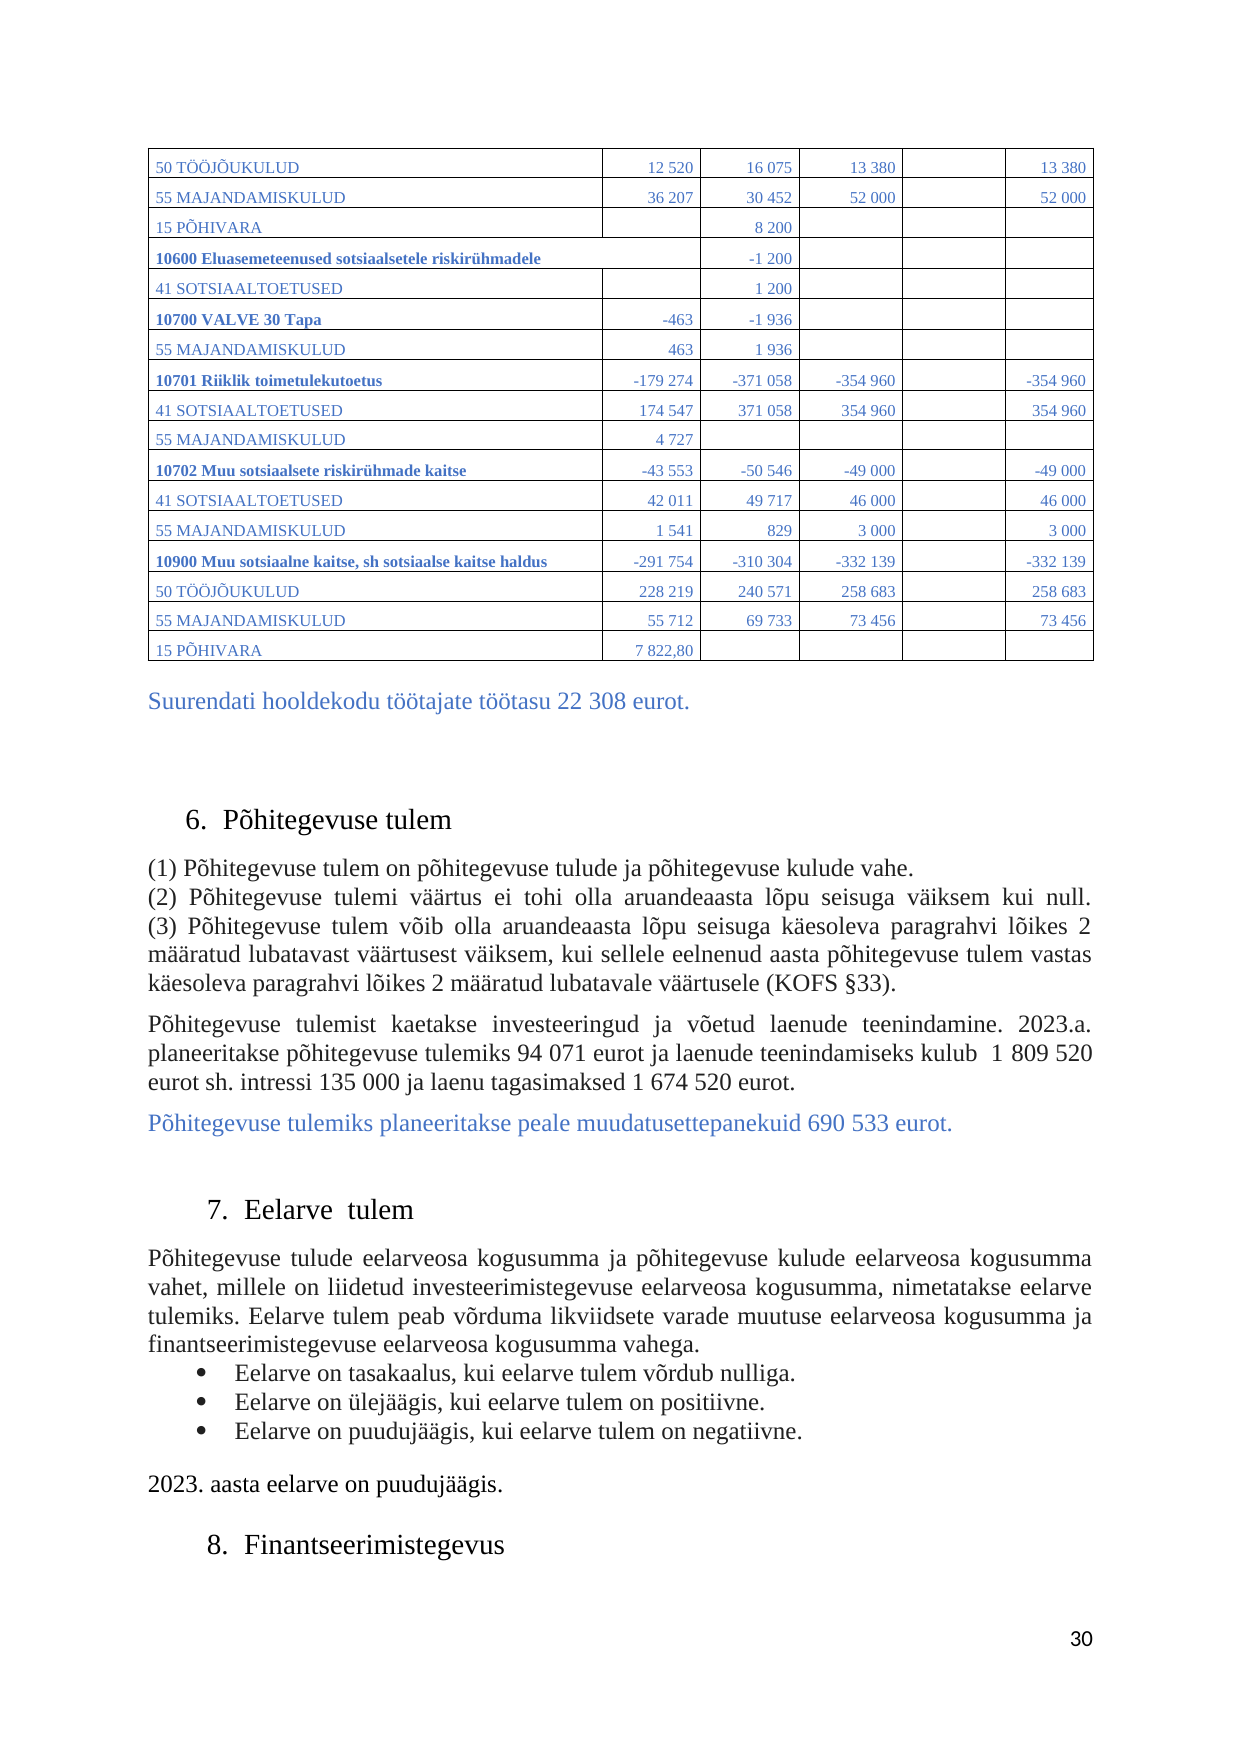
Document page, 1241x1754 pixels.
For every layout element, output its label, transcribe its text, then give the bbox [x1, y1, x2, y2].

text 2023. aasta eelarve on puudujäägis. [148, 1469, 1093, 1498]
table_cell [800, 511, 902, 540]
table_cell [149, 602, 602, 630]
text (1) Põhitegevuse tulem on põhitegevuse tulude ja põhitegevuse kulude vahe. [148, 853, 1093, 882]
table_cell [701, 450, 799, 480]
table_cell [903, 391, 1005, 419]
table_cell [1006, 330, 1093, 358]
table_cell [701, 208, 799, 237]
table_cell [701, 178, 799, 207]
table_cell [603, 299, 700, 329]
list Eelarve on ülejäägis, kui eelarve tulem on positiivne. [197, 1387, 1093, 1416]
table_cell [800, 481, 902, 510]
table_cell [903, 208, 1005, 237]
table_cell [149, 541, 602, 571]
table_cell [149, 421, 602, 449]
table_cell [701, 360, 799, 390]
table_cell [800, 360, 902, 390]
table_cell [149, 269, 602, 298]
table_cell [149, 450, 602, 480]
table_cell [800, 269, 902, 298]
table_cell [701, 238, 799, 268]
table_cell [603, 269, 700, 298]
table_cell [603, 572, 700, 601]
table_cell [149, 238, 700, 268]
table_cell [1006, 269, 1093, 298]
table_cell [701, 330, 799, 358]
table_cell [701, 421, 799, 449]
text Suurendati hooldekodu töötajate töötasu 22 308 eurot. [148, 686, 1093, 715]
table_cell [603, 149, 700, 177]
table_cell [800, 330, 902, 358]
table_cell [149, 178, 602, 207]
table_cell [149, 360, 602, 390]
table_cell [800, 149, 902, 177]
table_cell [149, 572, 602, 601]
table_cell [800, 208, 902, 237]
text Põhitegevuse tulude eelarveosa kogusumma ja põhitegevuse kulude eelarveosa kogusumma vahet, millele on liidetud investeerimistegevuse eelarveosa kogusumma, nimetatakse eelarve tulemiks. Eelarve tulem peab võrduma likviidsete varade muutuse eelarveosa kogusumma ja finantseerimistegevuse eelarveosa kogusumma vahega. [148, 1243, 1093, 1358]
list Eelarve on tasakaalus, kui eelarve tulem võrdub nulliga. [197, 1358, 1093, 1387]
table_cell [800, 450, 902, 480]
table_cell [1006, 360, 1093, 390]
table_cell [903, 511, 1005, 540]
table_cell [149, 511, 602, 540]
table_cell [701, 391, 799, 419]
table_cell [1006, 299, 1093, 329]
subtitle Põhitegevuse tulem [185, 802, 1093, 836]
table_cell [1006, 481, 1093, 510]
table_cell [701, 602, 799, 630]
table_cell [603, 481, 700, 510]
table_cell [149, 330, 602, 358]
text Põhitegevuse tulemist kaetakse investeeringud ja võetud laenude teenindamine. 2023.a. planeeritakse põhitegevuse tulemiks 94 071 eurot ja laenude teenindamiseks kulub 1 809 520 eurot sh. intressi 135 000 ja laenu tagasimaksed 1 674 520 eurot. [148, 1009, 1093, 1096]
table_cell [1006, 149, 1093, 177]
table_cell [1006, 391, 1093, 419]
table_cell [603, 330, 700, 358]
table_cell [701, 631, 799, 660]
text (2) Põhitegevuse tulemi väärtus ei tohi olla aruandeaasta lõpu seisuga väiksem kui null. (3) Põhitegevuse tulem võib olla aruandeaasta lõpu seisuga käesoleva paragrahvi lõikes 2 määratud lubatavast väärtusest väiksem, kui sellele eelnenud aasta põhitegevuse tulem vastas käesoleva paragrahvi lõikes 2 määratud lubatavale väärtusele (KOFS §33). [148, 882, 1093, 997]
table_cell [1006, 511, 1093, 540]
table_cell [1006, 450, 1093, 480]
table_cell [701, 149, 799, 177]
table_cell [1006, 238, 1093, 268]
subtitle Eelarve tulem [207, 1192, 1093, 1226]
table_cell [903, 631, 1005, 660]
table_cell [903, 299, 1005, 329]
text Põhitegevuse tulemiks planeeritakse peale muudatusettepanekuid 690 533 eurot. [148, 1108, 1093, 1137]
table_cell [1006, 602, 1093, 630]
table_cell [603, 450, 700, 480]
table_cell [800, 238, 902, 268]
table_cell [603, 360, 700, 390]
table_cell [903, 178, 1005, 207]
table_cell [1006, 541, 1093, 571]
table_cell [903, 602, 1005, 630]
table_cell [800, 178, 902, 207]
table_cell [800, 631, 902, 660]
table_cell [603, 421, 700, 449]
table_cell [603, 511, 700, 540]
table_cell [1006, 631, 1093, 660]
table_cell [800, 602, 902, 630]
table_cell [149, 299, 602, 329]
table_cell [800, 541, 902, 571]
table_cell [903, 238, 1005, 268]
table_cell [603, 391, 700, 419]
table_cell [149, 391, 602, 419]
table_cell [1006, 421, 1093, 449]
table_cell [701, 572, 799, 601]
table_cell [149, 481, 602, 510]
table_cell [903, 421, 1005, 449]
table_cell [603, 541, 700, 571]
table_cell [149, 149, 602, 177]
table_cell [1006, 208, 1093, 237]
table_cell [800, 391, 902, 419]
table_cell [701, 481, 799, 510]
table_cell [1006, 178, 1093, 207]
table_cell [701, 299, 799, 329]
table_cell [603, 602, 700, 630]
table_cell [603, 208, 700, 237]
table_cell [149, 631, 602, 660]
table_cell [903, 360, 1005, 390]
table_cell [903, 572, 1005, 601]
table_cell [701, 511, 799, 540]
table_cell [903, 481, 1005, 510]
subtitle Finantseerimistegevus [207, 1527, 1093, 1561]
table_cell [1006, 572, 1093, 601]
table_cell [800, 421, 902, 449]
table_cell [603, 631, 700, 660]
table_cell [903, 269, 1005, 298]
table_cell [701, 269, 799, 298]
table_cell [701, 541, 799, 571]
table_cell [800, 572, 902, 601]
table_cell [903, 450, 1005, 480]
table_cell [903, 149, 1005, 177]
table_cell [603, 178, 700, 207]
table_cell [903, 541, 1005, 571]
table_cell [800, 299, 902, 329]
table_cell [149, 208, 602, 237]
list Eelarve on puudujäägis, kui eelarve tulem on negatiivne. [197, 1416, 1093, 1444]
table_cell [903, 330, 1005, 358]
